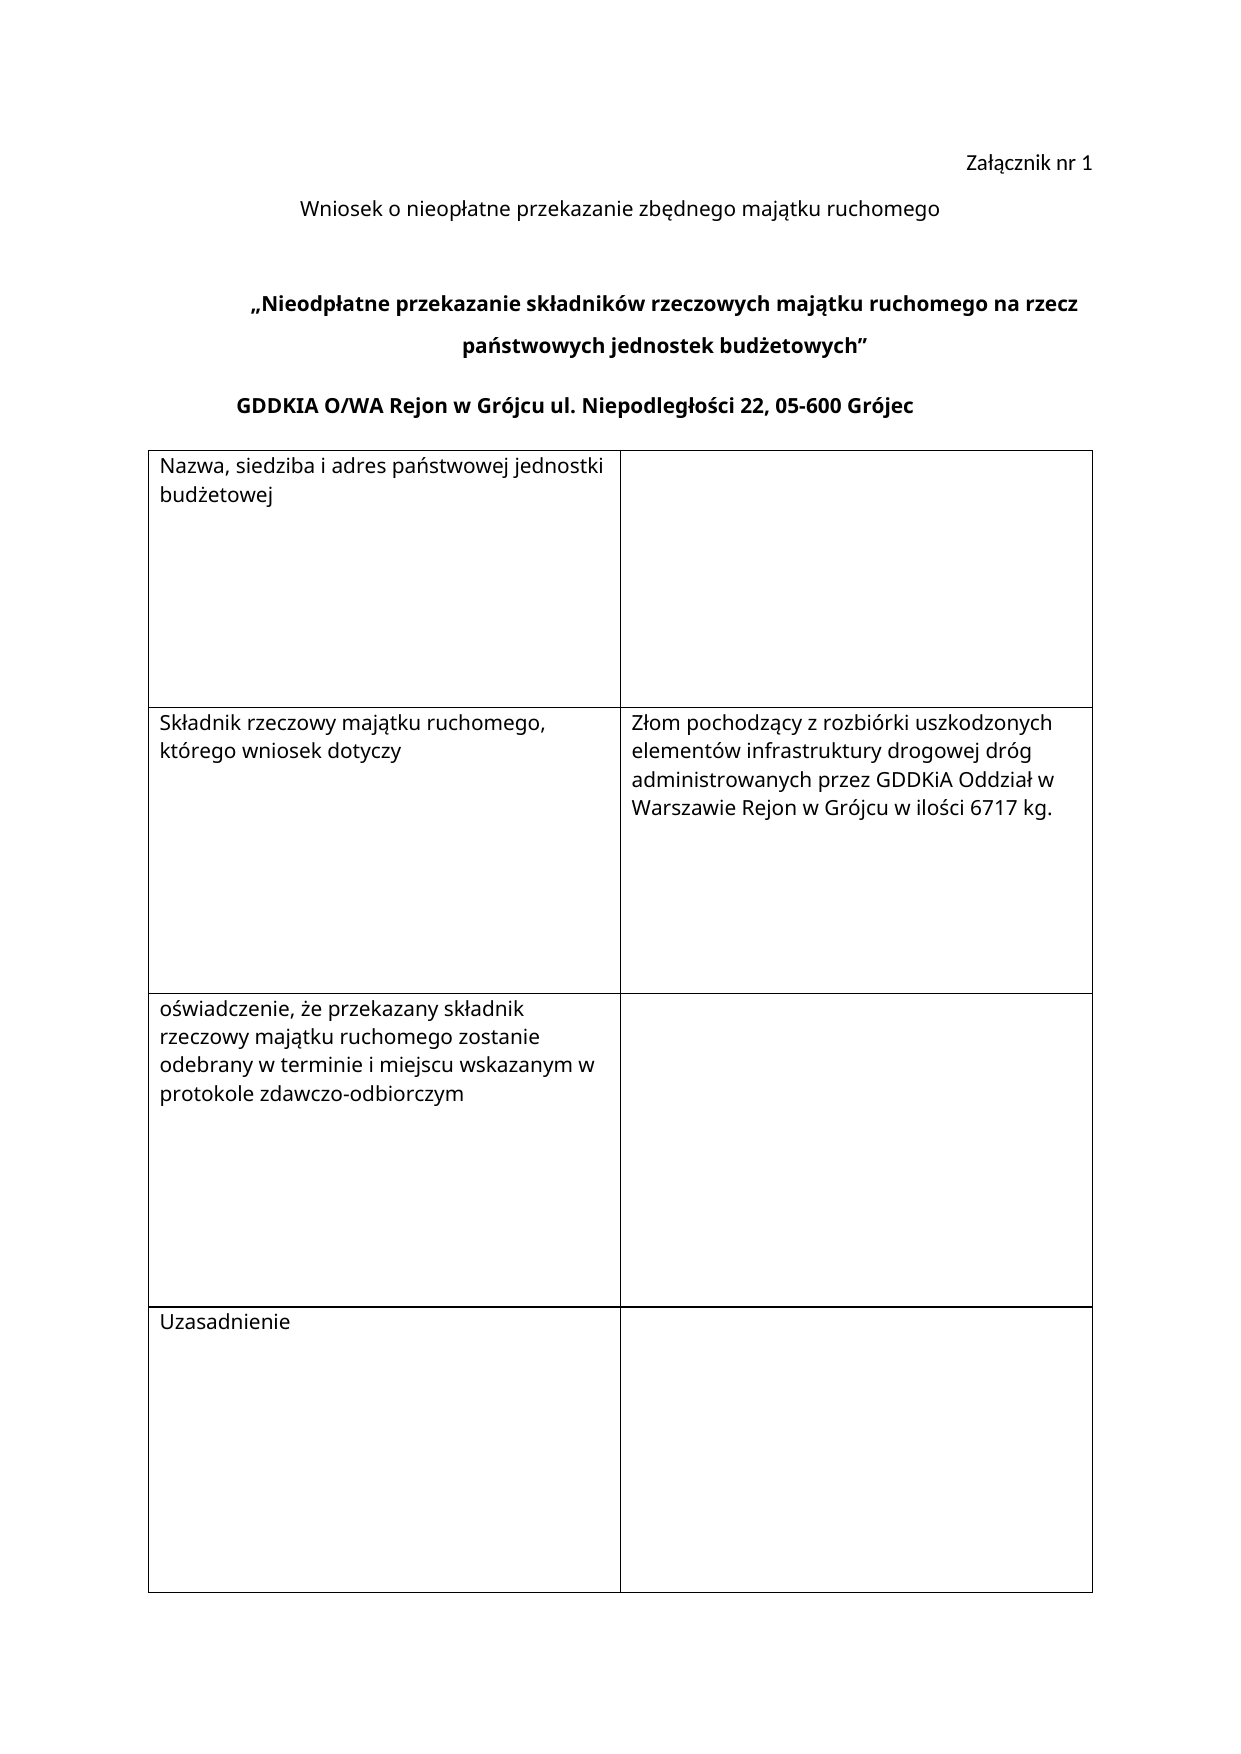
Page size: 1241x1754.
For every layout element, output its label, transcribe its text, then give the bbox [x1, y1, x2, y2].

table_cell [621, 994, 1092, 1306]
table_header [621, 451, 1092, 707]
text Wniosek o nieopłatne przekazanie zbędnego majątku ruchomego [148, 194, 1093, 223]
table_cell Złom pochodzący z rozbiórki uszkodzonych elementów infrastruktury drogowej dróg administrowanych przez GDDKiA Oddział w Warszawie Rejon w Grójcu w ilości 6717 kg. [621, 708, 1092, 993]
text „Nieodpłatne przekazanie składników rzeczowych majątku ruchomego na rzecz państwowych jednostek budżetowych” [236, 289, 1093, 360]
text GDDKIA O/WA Rejon w Grójcu ul. Niepodległości 22, 05-600 Grójec [236, 391, 1093, 419]
table_cell Uzasadnienie [149, 1308, 620, 1592]
table_header Nazwa, siedziba i adres państwowej jednostki budżetowej [149, 451, 620, 707]
table_cell [621, 1308, 1092, 1592]
table_cell Składnik rzeczowy majątku ruchomego, którego wniosek dotyczy [149, 708, 620, 993]
text Załącznik nr 1 [148, 148, 1093, 176]
table_cell oświadczenie, że przekazany składnik rzeczowy majątku ruchomego zostanie odebrany w terminie i miejscu wskazanym w protokole zdawczo-odbiorczym [149, 994, 620, 1306]
